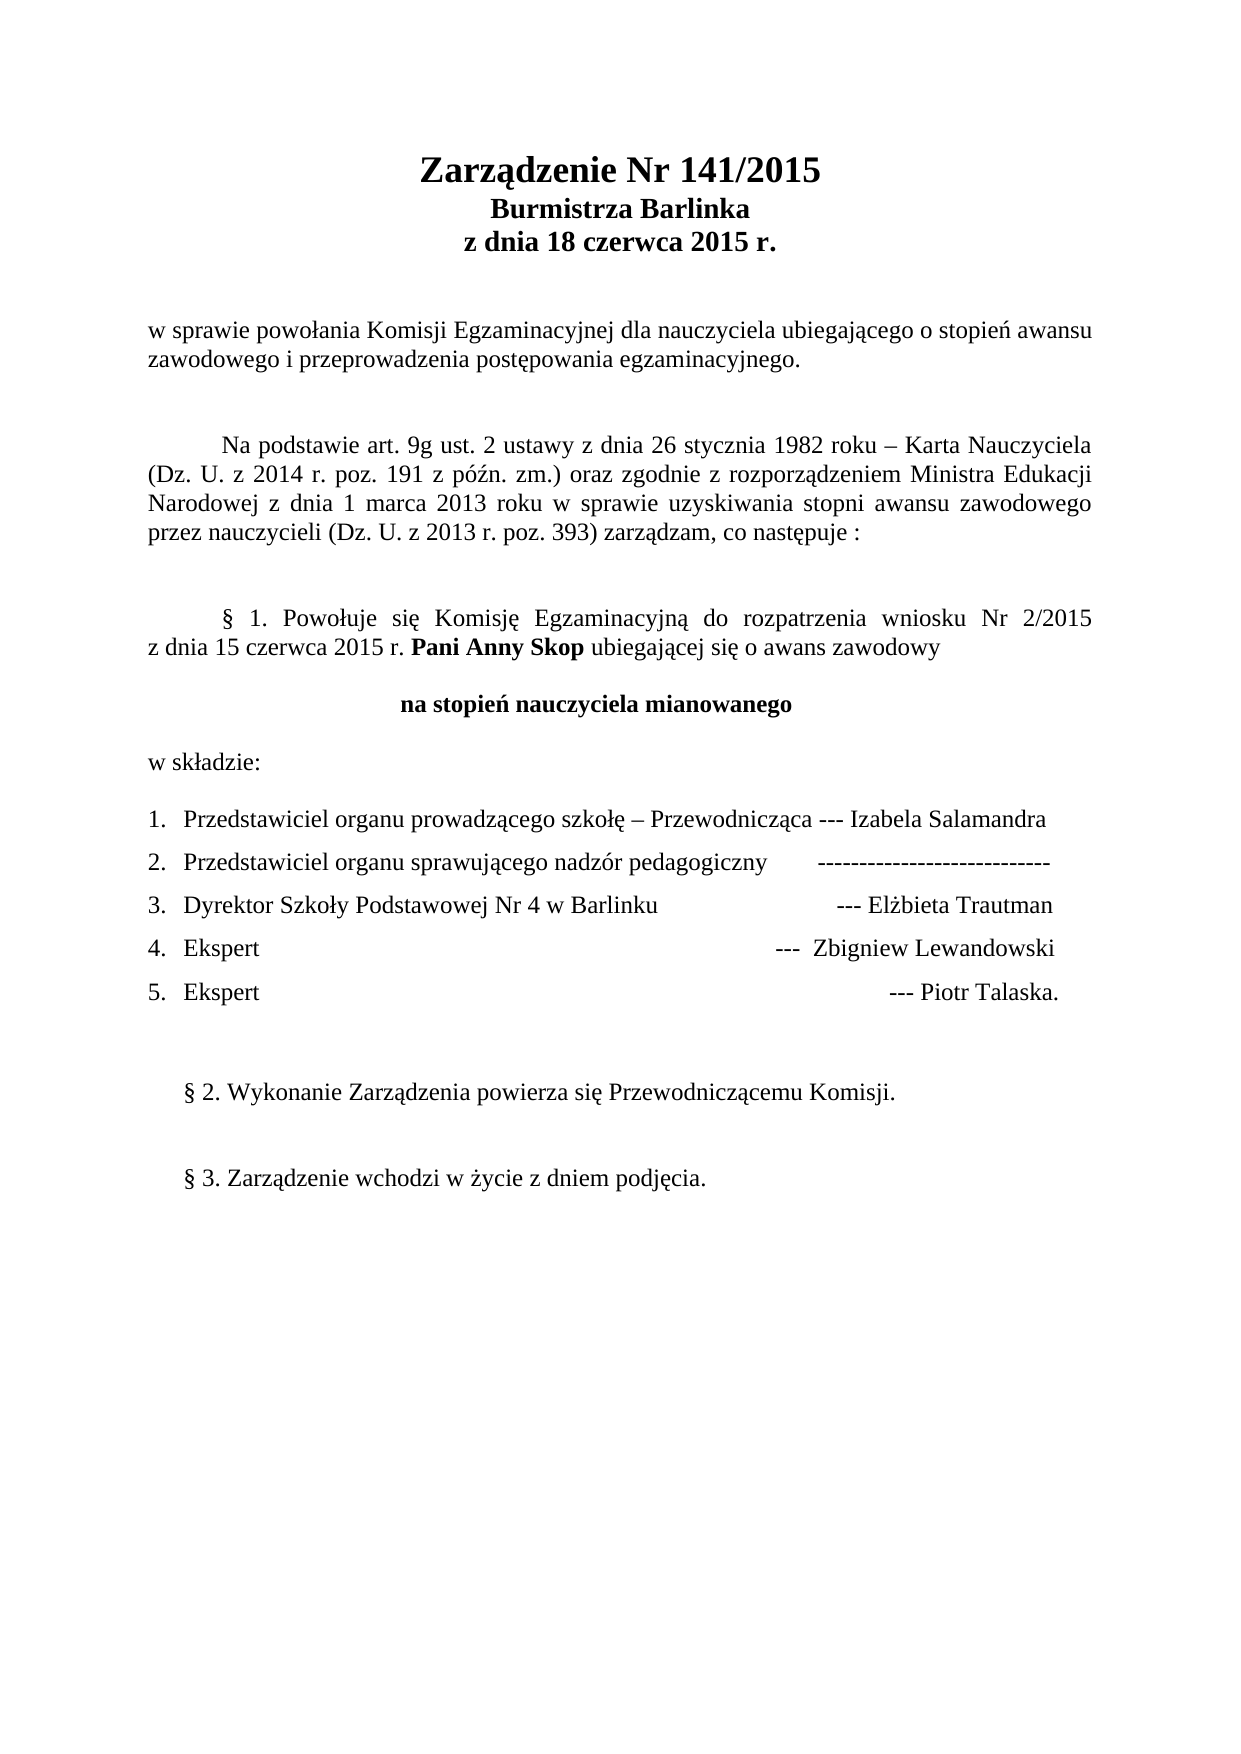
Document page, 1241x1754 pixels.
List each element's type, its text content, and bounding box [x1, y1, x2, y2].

list Przedstawiciel organu sprawującego nadzór pedagogiczny ---------------------------- [148, 847, 1093, 876]
text § 1. Powołuje się Komisję Egzaminacyjną do rozpatrzenia wniosku Nr 2/2015 z dnia 15 czerwca 2015 r. Pani Anny Skop ubiegającej się o awans zawodowy [148, 603, 1093, 660]
text na stopień nauczyciela mianowanego [148, 689, 1093, 718]
text z dnia 18 czerwca 2015 r. [148, 224, 1093, 258]
text Na podstawie art. 9g ust. 2 ustawy z dnia 26 stycznia 1982 roku – Karta Nauczyciela (Dz. U. z 2014 r. poz. 191 z późn. zm.) oraz zgodnie z rozporządzeniem Ministra Edukacji Narodowej z dnia 1 marca 2013 roku w sprawie uzyskiwania stopni awansu zawodowego przez nauczycieli (Dz. U. z 2013 r. poz. 393) zarządzam, co następuje : [148, 430, 1093, 545]
list Przedstawiciel organu prowadzącego szkołę – Przewodnicząca --- Izabela Salamandra [148, 804, 1093, 833]
list Dyrektor Szkoły Podstawowej Nr 4 w Barlinku --- Elżbieta Trautman [148, 890, 1093, 919]
text w sprawie powołania Komisji Egzaminacyjnej dla nauczyciela ubiegającego o stopień awansu zawodowego i przeprowadzenia postępowania egzaminacyjnego. [148, 315, 1093, 373]
text § 2. Wykonanie Zarządzenia powierza się Przewodniczącemu Komisji. [148, 1077, 1093, 1106]
text Zarządzenie Nr 141/2015 [148, 148, 1093, 191]
list Ekspert --- Zbigniew Lewandowski [148, 933, 1093, 962]
text Burmistrza Barlinka [148, 191, 1093, 224]
text w składzie: [148, 747, 1093, 775]
text § 3. Zarządzenie wchodzi w życie z dniem podjęcia. [148, 1163, 1093, 1192]
list Ekspert --- Piotr Talaska. [148, 977, 1093, 1005]
